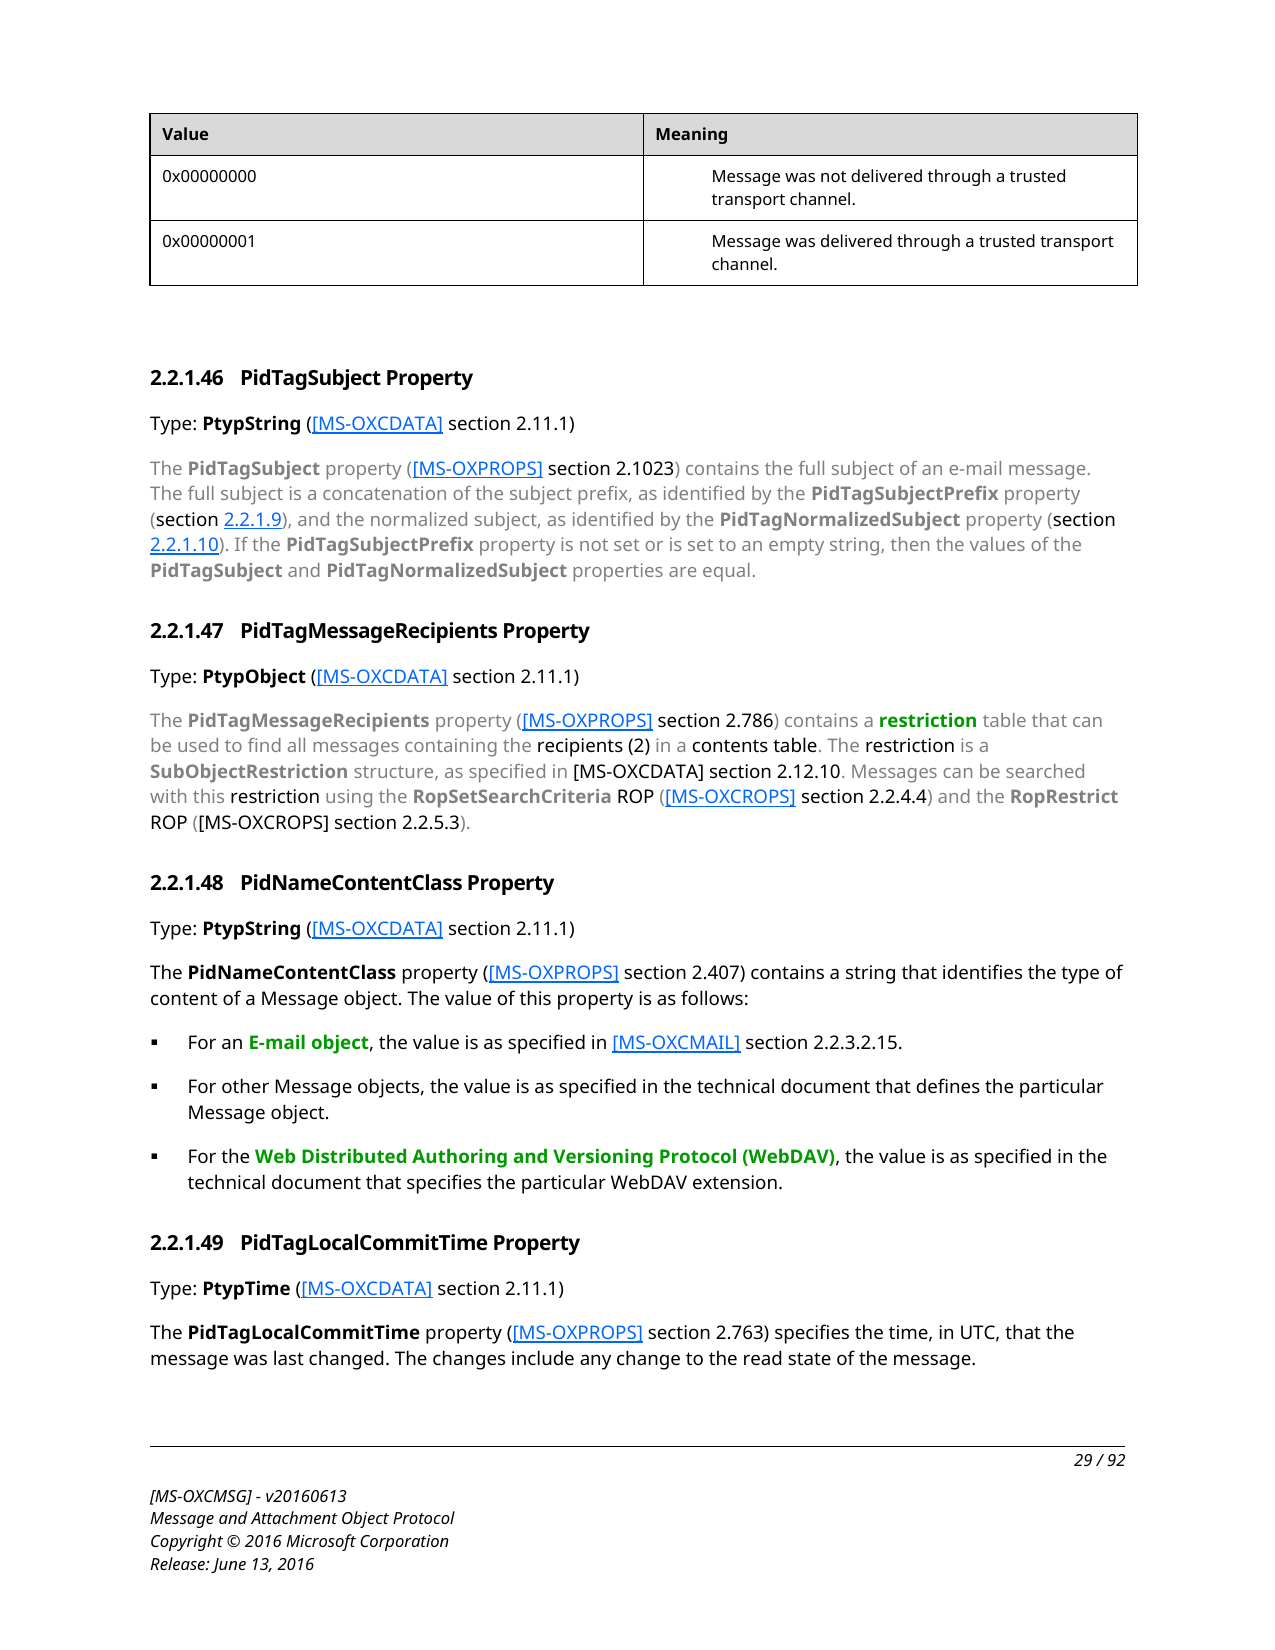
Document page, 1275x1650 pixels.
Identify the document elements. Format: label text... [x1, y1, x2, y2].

subtitle PidTagLocalCommitTime Property [150, 1228, 1125, 1256]
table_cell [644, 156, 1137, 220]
list For other Message objects, the value is as specified in the technical document that defines the particular Message object. [150, 1074, 1125, 1125]
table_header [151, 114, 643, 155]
subtitle PidTagSubject Property [150, 363, 1125, 392]
text Type: PtypString ([MS-OXCDATA] section 2.11.1) [150, 915, 1125, 941]
text The PidNameContentClass property ([MS-OXPROPS] section 2.407) contains a string that identifies the type of content of a Message object. The value of this property is as follows: [150, 960, 1125, 1011]
text The PidTagMessageRecipients property ([MS-OXPROPS] section 2.786) contains a restriction table that can be used to find all messages containing the recipients (2) in a contents table. The restriction is a SubObjectRestriction structure, as specified in [MS-OXCDATA] section 2.12.10. Messages can be searched with this restriction using the RopSetSearchCriteria ROP ([MS-OXCROPS] section 2.2.4.4) and the RopRestrict ROP ([MS-OXCROPS] section 2.2.5.3). [150, 707, 1125, 835]
text Type: PtypObject ([MS-OXCDATA] section 2.11.1) [150, 663, 1125, 688]
list For an E-mail object, the value is as specified in [MS-OXCMAIL] section 2.2.3.2.15. [150, 1029, 1125, 1055]
subtitle PidNameContentClass Property [150, 868, 1125, 897]
text The PidTagSubject property ([MS-OXPROPS] section 2.1023) contains the full subject of an e-mail message. The full subject is a concatenation of the subject prefix, as identified by the PidTagSubjectPrefix property (section 2.2.1.9), and the normalized subject, as identified by the PidTagNormalizedSubject property (section 2.2.1.10). If the PidTagSubjectPrefix property is not set or is set to an empty string, then the values of the PidTagSubject and PidTagNormalizedSubject properties are equal. [150, 455, 1125, 582]
list For the Web Distributed Authoring and Versioning Protocol (WebDAV), the value is as specified in the technical document that specifies the particular WebDAV extension. [150, 1143, 1125, 1194]
text Type: PtypString ([MS-OXCDATA] section 2.11.1) [150, 411, 1125, 436]
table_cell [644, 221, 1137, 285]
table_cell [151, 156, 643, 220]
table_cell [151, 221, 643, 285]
subtitle PidTagMessageRecipients Property [150, 616, 1125, 644]
text Type: PtypTime ([MS-OXCDATA] section 2.11.1) [150, 1275, 1125, 1301]
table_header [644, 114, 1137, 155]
text The PidTagLocalCommitTime property ([MS-OXPROPS] section 2.763) specifies the time, in UTC, that the message was last changed. The changes include any change to the read state of the message. [150, 1319, 1125, 1370]
